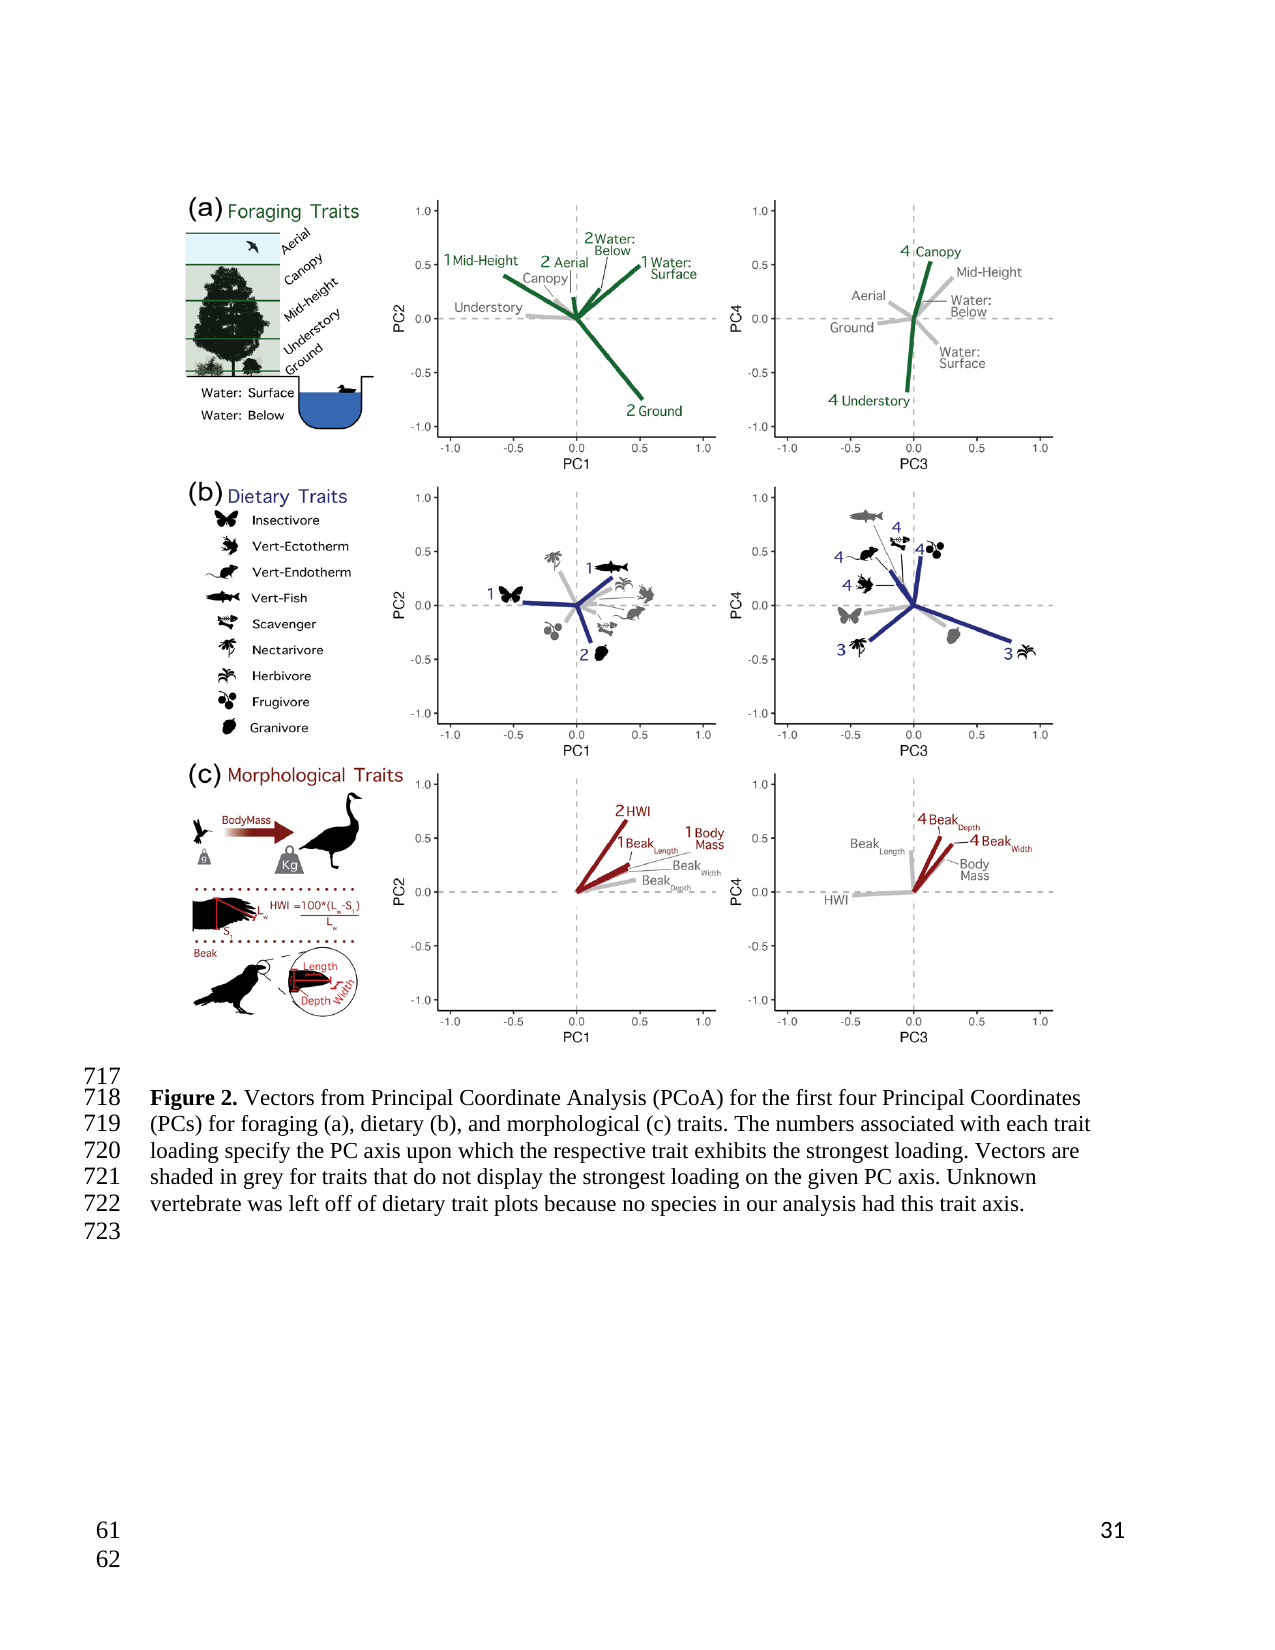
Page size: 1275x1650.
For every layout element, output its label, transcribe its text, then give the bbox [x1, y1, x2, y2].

text Figure 2. Vectors from Principal Coordinate Analysis (PCoA) for the first four Principal Coordinates (PCs) for foraging (a), dietary (b), and morphological (c) traits. The numbers associated with each trait loading specify the PC axis upon which the respective trait exhibits the strongest loading. Vectors are shaded in grey for traits that do not display the strongest loading on the given PC axis. Unknown vertebrate was left off of dietary trait plots because no species in our analysis had this trait axis. [150, 1084, 1125, 1216]
picture [150, 150, 1109, 1085]
